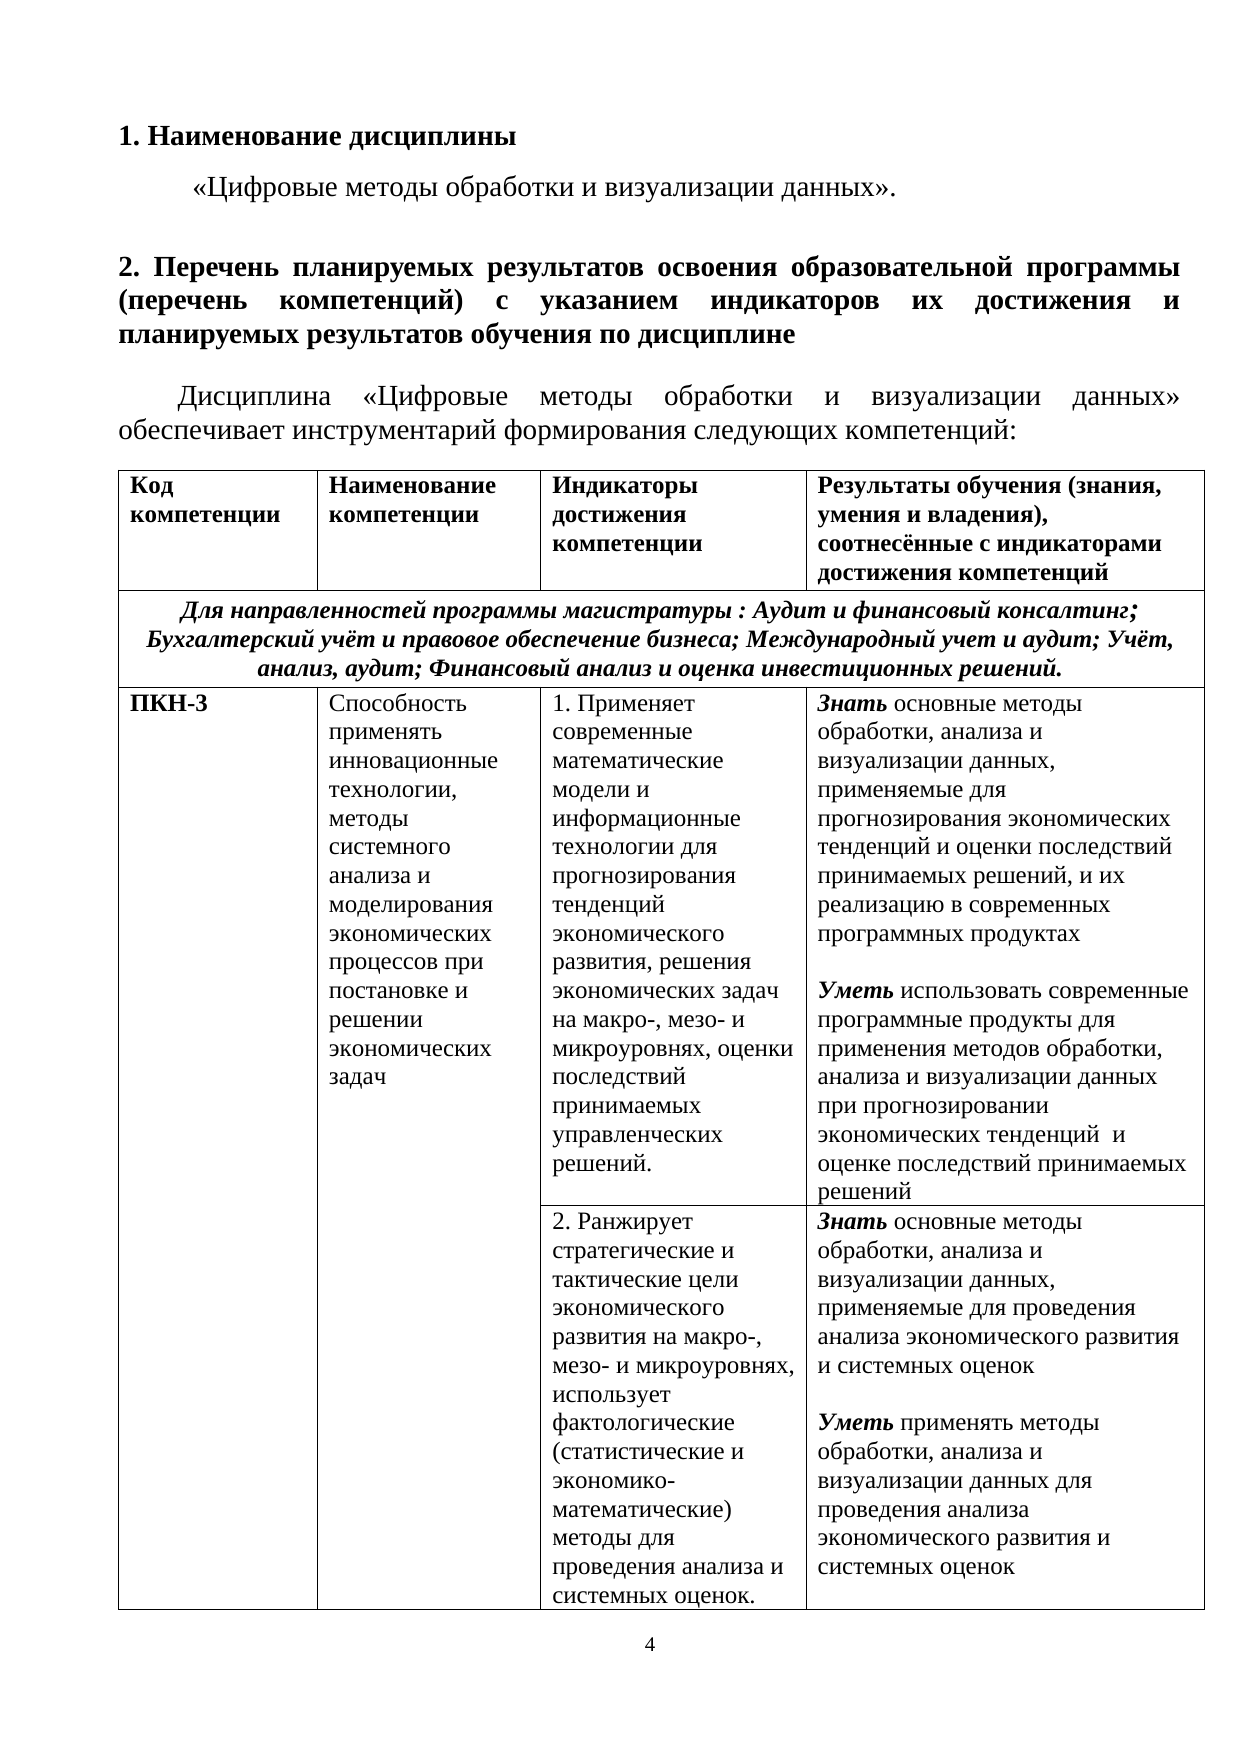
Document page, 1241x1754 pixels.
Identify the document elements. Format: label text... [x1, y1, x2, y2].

table_cell Способность применять инновационные технологии, методы системного анализа и моделирования экономических процессов при постановке и решении экономических задач [318, 688, 540, 1609]
table_header Результаты обучения (знания, умения и владения), соотнесённые с индикаторами достижения компетенций [807, 471, 1204, 590]
table_cell 2. Ранжирует стратегические и тактические цели экономического развития на макро-, мезо- и микроуровнях, использует фактологические (статистические и экономико-математические) методы для проведения анализа и системных оценок. [541, 1206, 806, 1609]
subtitle Наименование дисциплины [118, 118, 1181, 152]
text «Цифровые методы обработки и визуализации данных». [118, 169, 1181, 203]
table_cell Для направленностей программы магистратуры : Аудит и финансовый консалтинг; Бухгалтерский учёт и правовое обеспечение бизнеса; Международный учет и аудит; Учёт, анализ, аудит; Финансовый анализ и оценка инвестиционных решений. [119, 591, 1204, 687]
subtitle 2. Перечень планируемых результатов освоения образовательной программы (перечень компетенций) с указанием индикаторов их достижения и планируемых результатов обучения по дисциплине [118, 249, 1181, 349]
table_header Индикаторы достижения компетенции [541, 471, 806, 590]
table_header Наименование компетенции [318, 471, 540, 590]
table_header Код компетенции [119, 471, 317, 590]
text Дисциплина «Цифровые методы обработки и визуализации данных» обеспечивает инструментарий формирования следующих компетенций: [118, 378, 1181, 446]
table_cell ПКН-3 [119, 688, 317, 1609]
table_cell Знать основные методы обработки, анализа и визуализации данных, применяемые для проведения анализа экономического развития и системных оценок Уметь применять методы обработки, анализа и визуализации данных для проведения анализа экономического развития и системных оценок [807, 1206, 1204, 1609]
table_cell Знать основные методы обработки, анализа и визуализации данных, применяемые для прогнозирования экономических тенденций и оценки последствий принимаемых решений, и их реализацию в современных программных продуктах Уметь использовать современные программные продукты для применения методов обработки, анализа и визуализации данных при прогнозировании экономических тенденций и оценке последствий принимаемых решений [807, 688, 1204, 1205]
table_cell 1. Применяет современные математические модели и информационные технологии для прогнозирования тенденций экономического развития, решения экономических задач на макро-, мезо- и микроуровнях, оценки последствий принимаемых управленческих решений. [541, 688, 806, 1205]
